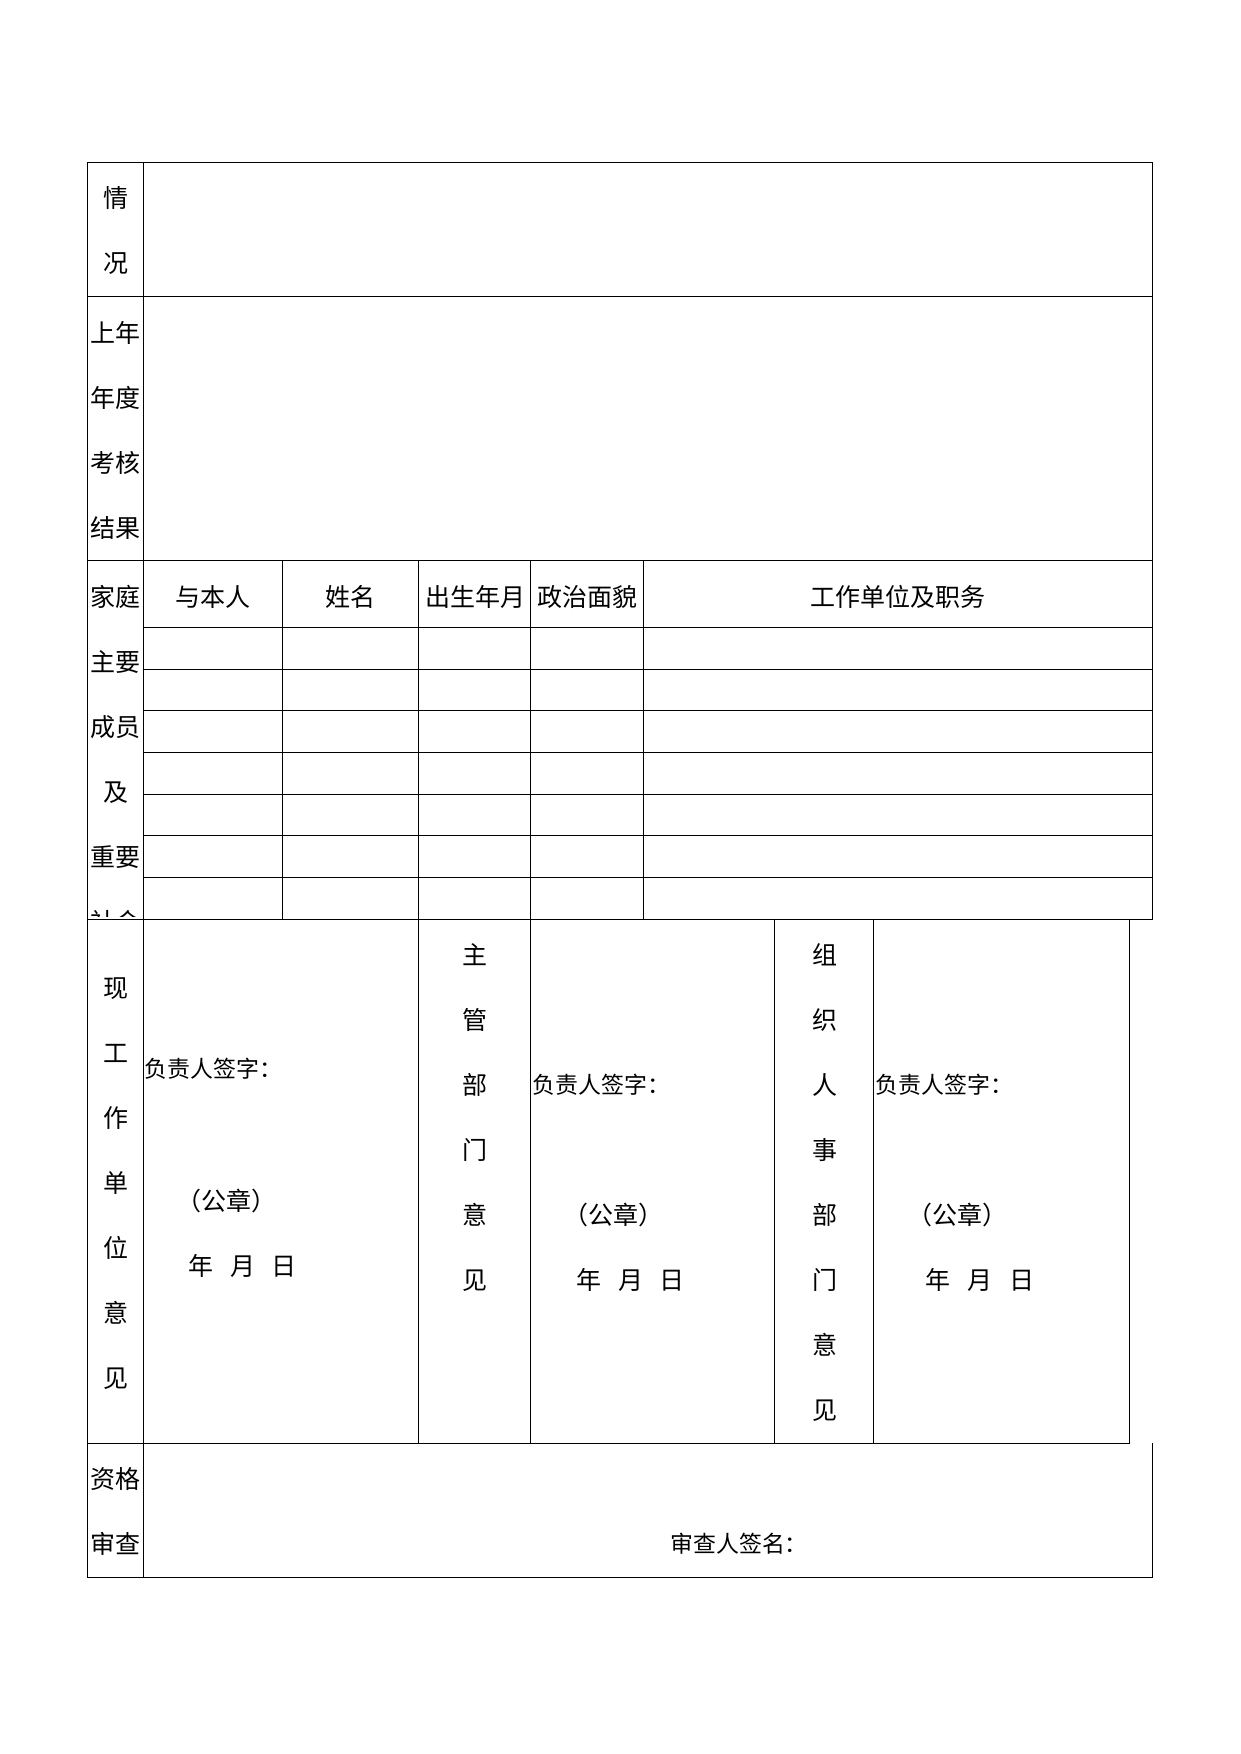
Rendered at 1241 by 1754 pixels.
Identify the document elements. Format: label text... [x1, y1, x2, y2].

table_cell [283, 795, 418, 835]
table_cell [644, 711, 1152, 752]
table_cell [144, 163, 1152, 296]
table_cell [283, 628, 418, 669]
table_cell [531, 878, 643, 919]
table_cell 工作单位及职务 [644, 561, 1152, 627]
table_cell [144, 670, 282, 710]
table_cell [283, 836, 418, 877]
table_cell [419, 628, 530, 669]
table_cell [644, 628, 1152, 669]
table_cell 上年年度考核结果 [88, 297, 143, 560]
table_cell 负责人签字： （公章） 年 月 日 [874, 920, 1129, 1443]
table_cell [144, 753, 282, 794]
table_cell [144, 628, 282, 669]
table_cell [144, 795, 282, 835]
table_cell [531, 670, 643, 710]
table_cell [283, 753, 418, 794]
table_cell [644, 878, 1152, 919]
table_cell [144, 297, 1152, 560]
table_cell [419, 795, 530, 835]
table_cell 奖 惩 情 况 [88, 163, 143, 296]
table_cell [144, 836, 282, 877]
table_cell 政治面貌 [531, 561, 643, 627]
table_cell [419, 878, 530, 919]
table_cell [644, 795, 1152, 835]
table_cell [419, 670, 530, 710]
table_cell [531, 711, 643, 752]
table_cell [531, 753, 643, 794]
table_cell [419, 711, 530, 752]
table_cell [644, 670, 1152, 710]
table_cell 家庭 主要 成员 及 重要 社会 关系 [88, 561, 143, 919]
table_cell 负责人签字： （公章） 年 月 日 [531, 920, 774, 1443]
table_cell [531, 795, 643, 835]
table_cell [144, 878, 282, 919]
table_cell 资格 审查 意见 [88, 1444, 143, 1577]
table_cell 组 织 人 事 部 门 意 见 [775, 920, 873, 1443]
table_cell [531, 628, 643, 669]
table_cell 姓名 [283, 561, 418, 627]
table_cell 出生年月 [419, 561, 530, 627]
table_cell [644, 753, 1152, 794]
table_cell [419, 836, 530, 877]
table_cell [283, 878, 418, 919]
table_cell 审查人签名： 年 月 日 [144, 1443, 1152, 1577]
table_cell 负责人签字： （公章） 年 月 日 [144, 920, 418, 1443]
table_cell [283, 670, 418, 710]
table_cell [531, 836, 643, 877]
table_cell 主 管 部 门 意 见 [419, 920, 530, 1443]
table_cell [419, 753, 530, 794]
table_cell 与本人 关系 [144, 561, 282, 627]
table_cell [283, 711, 418, 752]
table_cell 现 工 作 单 位 意 见 [88, 920, 143, 1443]
table_cell [644, 836, 1152, 877]
table_cell [144, 711, 282, 752]
